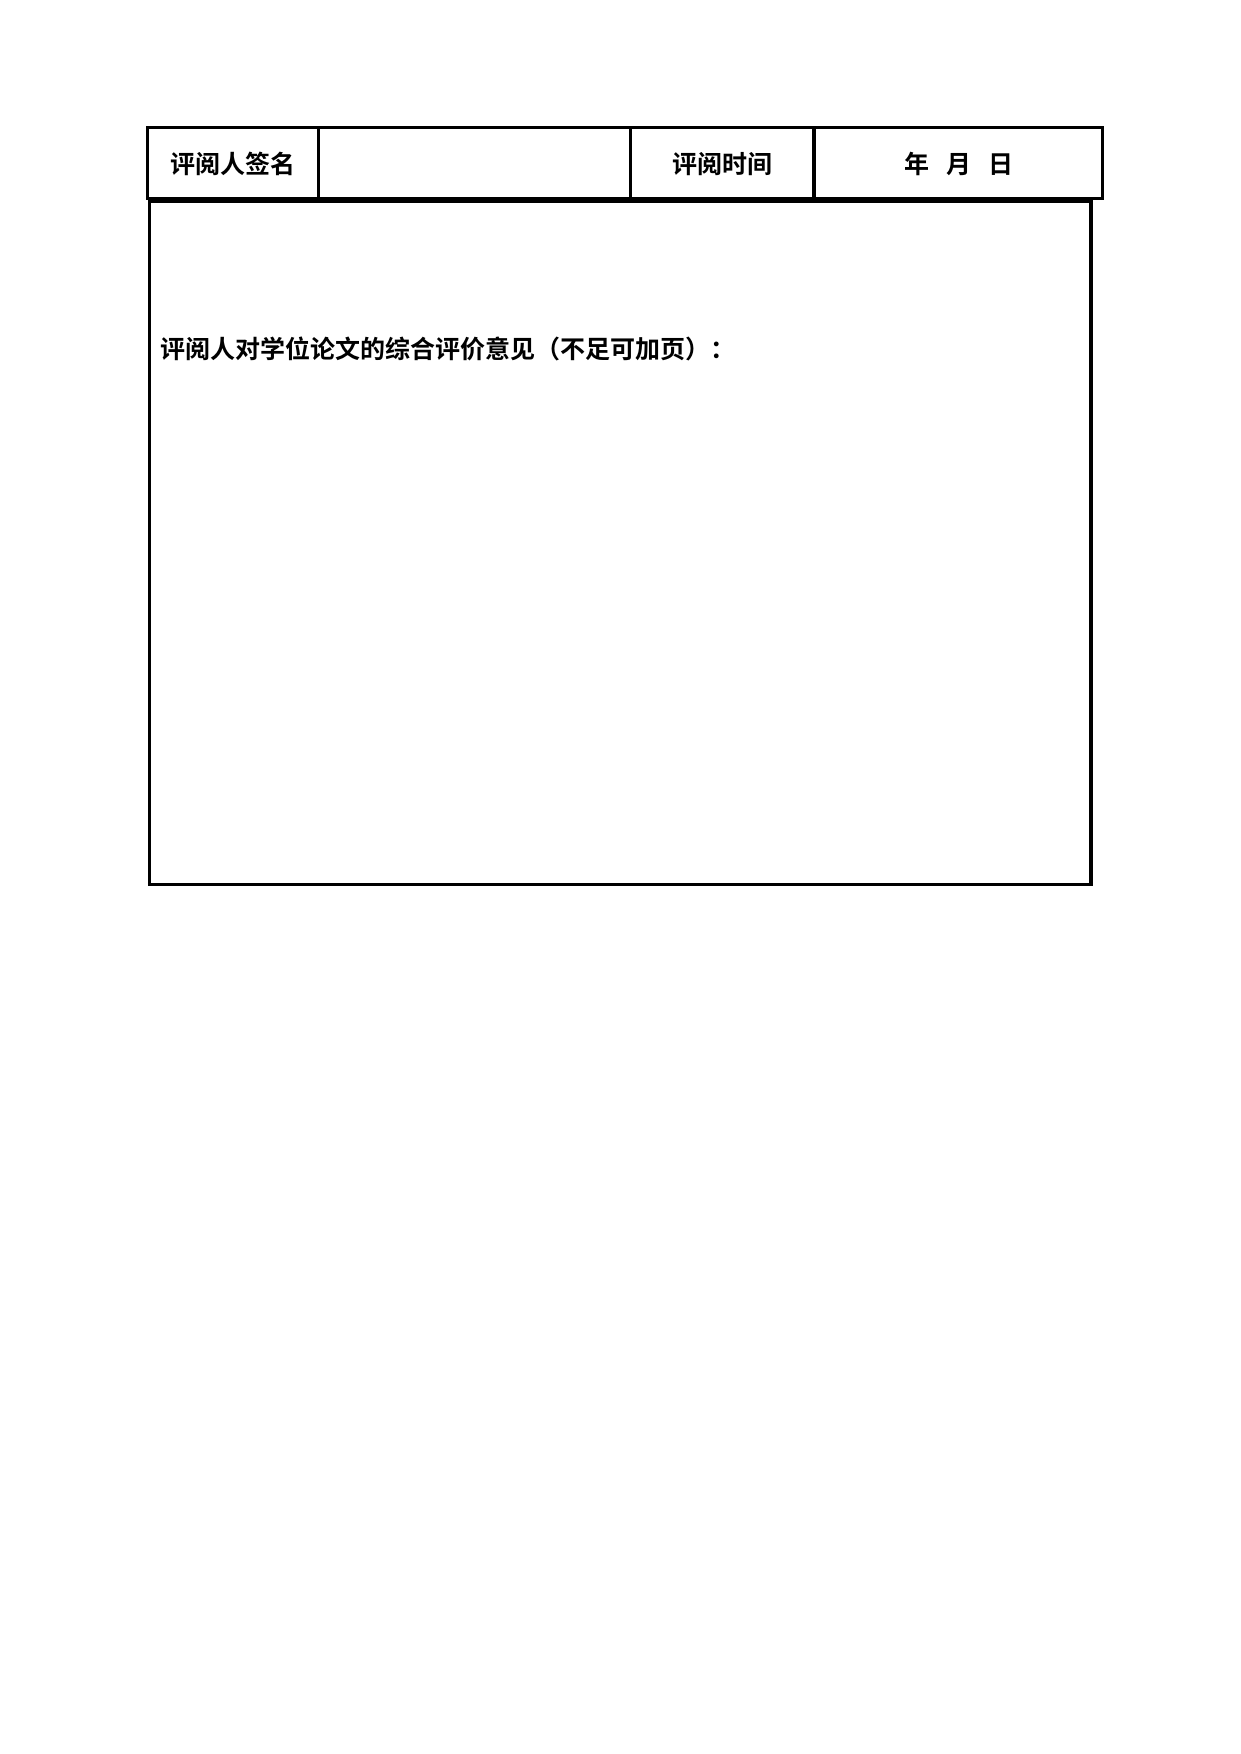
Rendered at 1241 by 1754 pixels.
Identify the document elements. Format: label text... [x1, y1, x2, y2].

table_cell 年 月 日 [816, 129, 1101, 197]
table_cell 评阅人签名 [149, 129, 317, 197]
table_cell [320, 129, 629, 197]
table_header 评阅人对学位论文的综合评价意见（不足可加页）： [151, 203, 1089, 883]
table_cell 评阅时间 [632, 129, 812, 197]
